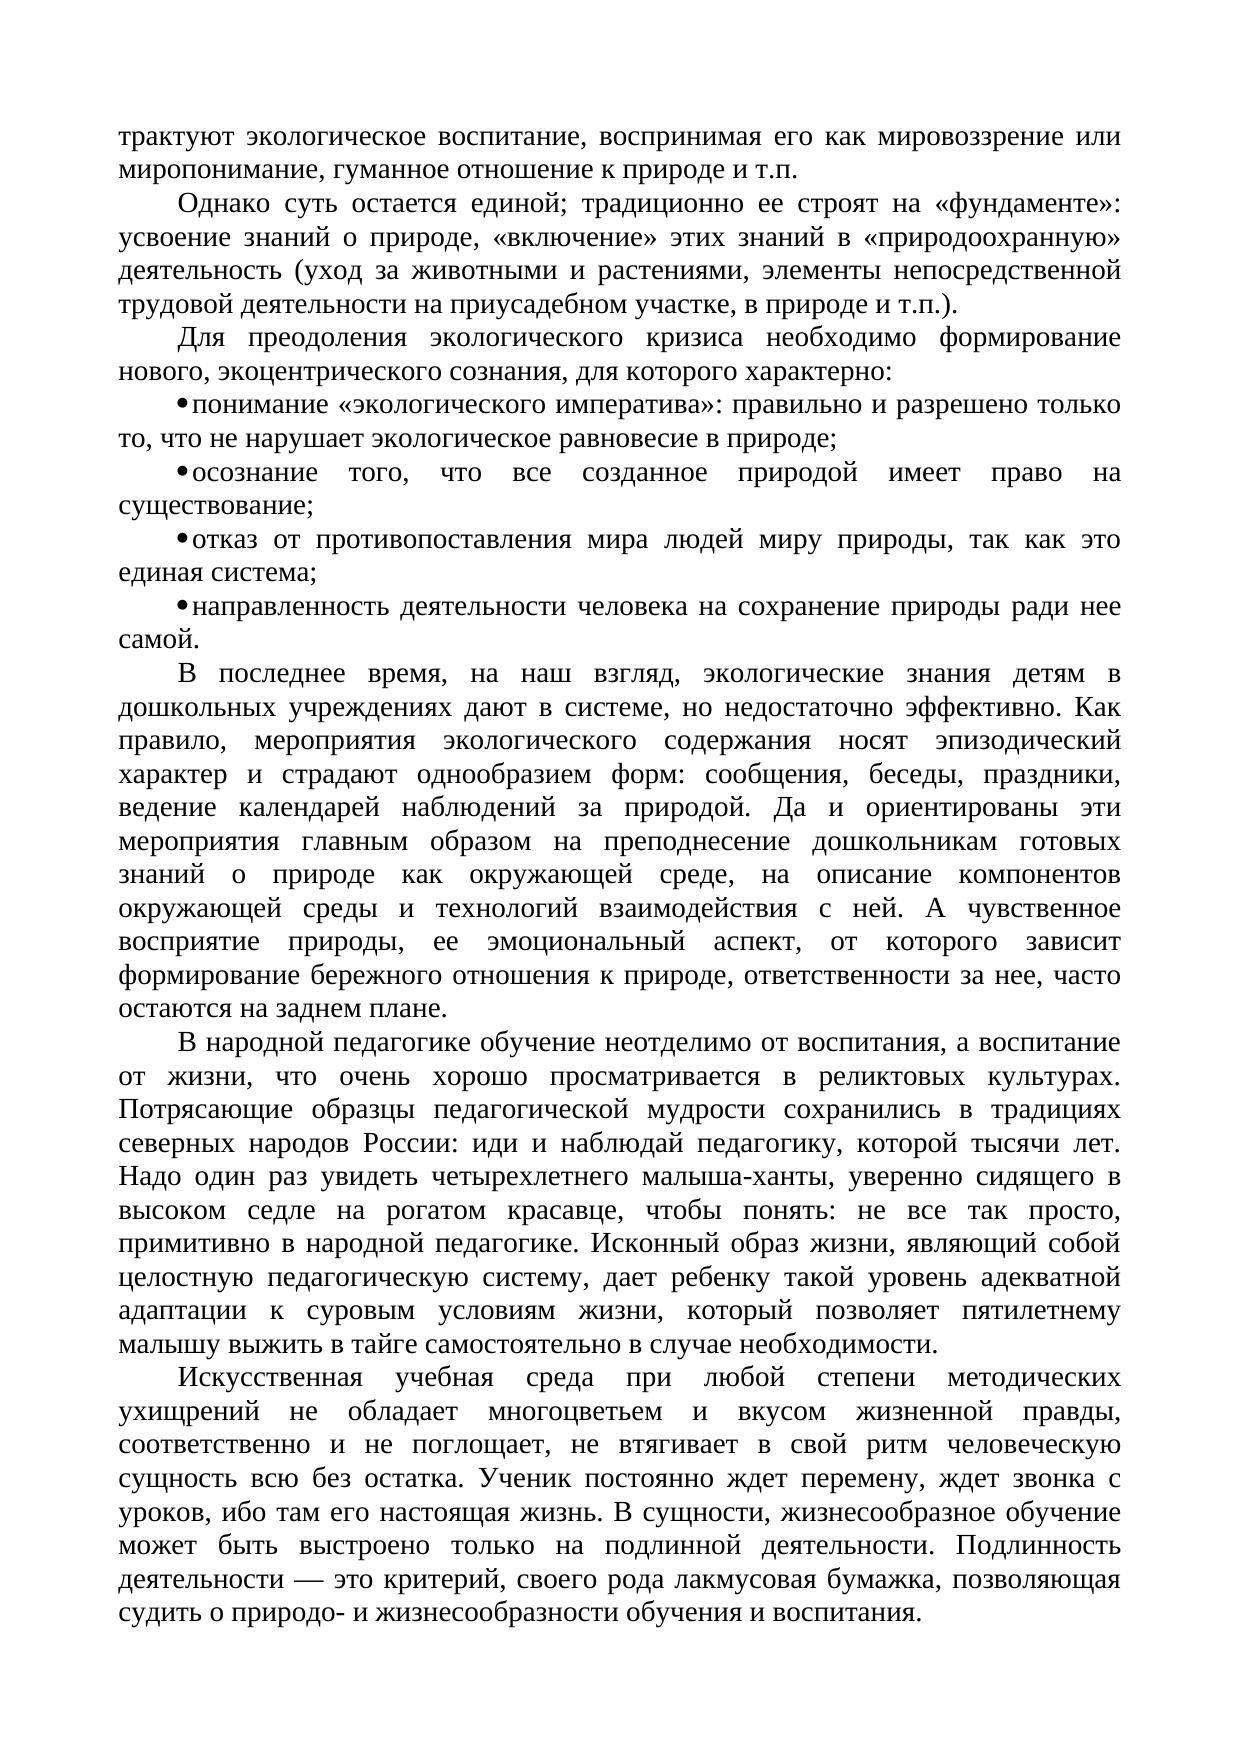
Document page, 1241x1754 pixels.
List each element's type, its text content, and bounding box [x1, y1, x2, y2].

text Для преодоления экологического кризиса необходимо формирование нового, экоцентрического сознания, для которого характерно: [118, 319, 1122, 386]
list понимание «экологического императива»: правильно и разрешено только то, что не нарушает экологическое равновесие в природе; [118, 386, 1122, 454]
text Искусственная учебная среда при любой степени методических ухищрений не обладает многоцветьем и вкусом жизненной правды, соответственно и не поглощает, не втягивает в свой ритм человеческую сущность всю без остатка. Ученик постоянно ждет перемену, ждет звонка с уроков, ибо там его настоящая жизнь. В сущности, жизнесообразное обучение может быть выстроено только на подлинной деятельности. Подлинность деятельности — это критерий, своего рода лакмусовая бумажка, позволяющая судить о природо- и жизнесообразности обучения и воспитания. [118, 1359, 1122, 1628]
list направленность деятельности человека на сохранение природы ради нее самой. [118, 588, 1122, 655]
list осознание того, что все созданное природой имеет право на существование; [118, 454, 1122, 521]
text В последнее время, на наш взгляд, экологические знания детям в дошкольных учреждениях дают в системе, но недостаточно эффективно. Как правило, мероприятия экологического содержания носят эпизодический характер и страдают однообразием форм: сообщения, беседы, праздники, ведение календарей наблюдений за природой. Да и ориентированы эти мероприятия главным образом на преподнесение дошкольникам готовых знаний о природе как окружающей среде, на описание компонентов окружающей среды и технологий взаимодействия с ней. А чувственное восприятие природы, ее эмоциональный аспект, от которого зависит формирование бережного отношения к природе, ответственности за нее, часто остаются на заднем плане. [118, 655, 1122, 1024]
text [118, 118, 1122, 185]
text Однако суть остается единой; традиционно ее строят на «фундаменте»: усвоение знаний о природе, «включение» этих знаний в «природоохранную» деятельность (уход за животными и растениями, элементы непосредственной трудовой деятельности на приусадебном участке, в природе и т.п.). [118, 185, 1122, 319]
list отказ от противопоставления мира людей миру природы, так как это единая система; [118, 521, 1122, 588]
text В народной педагогике обучение неотделимо от воспитания, а воспитание от жизни, что очень хорошо просматривается в реликтовых культурах. Потрясающие образцы педагогической мудрости сохранились в традициях северных народов России: иди и наблюдай педагогику, которой тысячи лет. Надо один раз увидеть четырехлетнего малыша-ханты, уверенно сидящего в высоком седле на рогатом красавце, чтобы понять: не все так просто, примитивно в народной педагогике. Исконный образ жизни, являющий собой целостную педагогическую систему, дает ребенку такой уровень адекватной адаптации к суровым условиям жизни, который позволяет пятилетнему малышу выжить в тайге самостоятельно в случае необходимости. [118, 1024, 1122, 1359]
